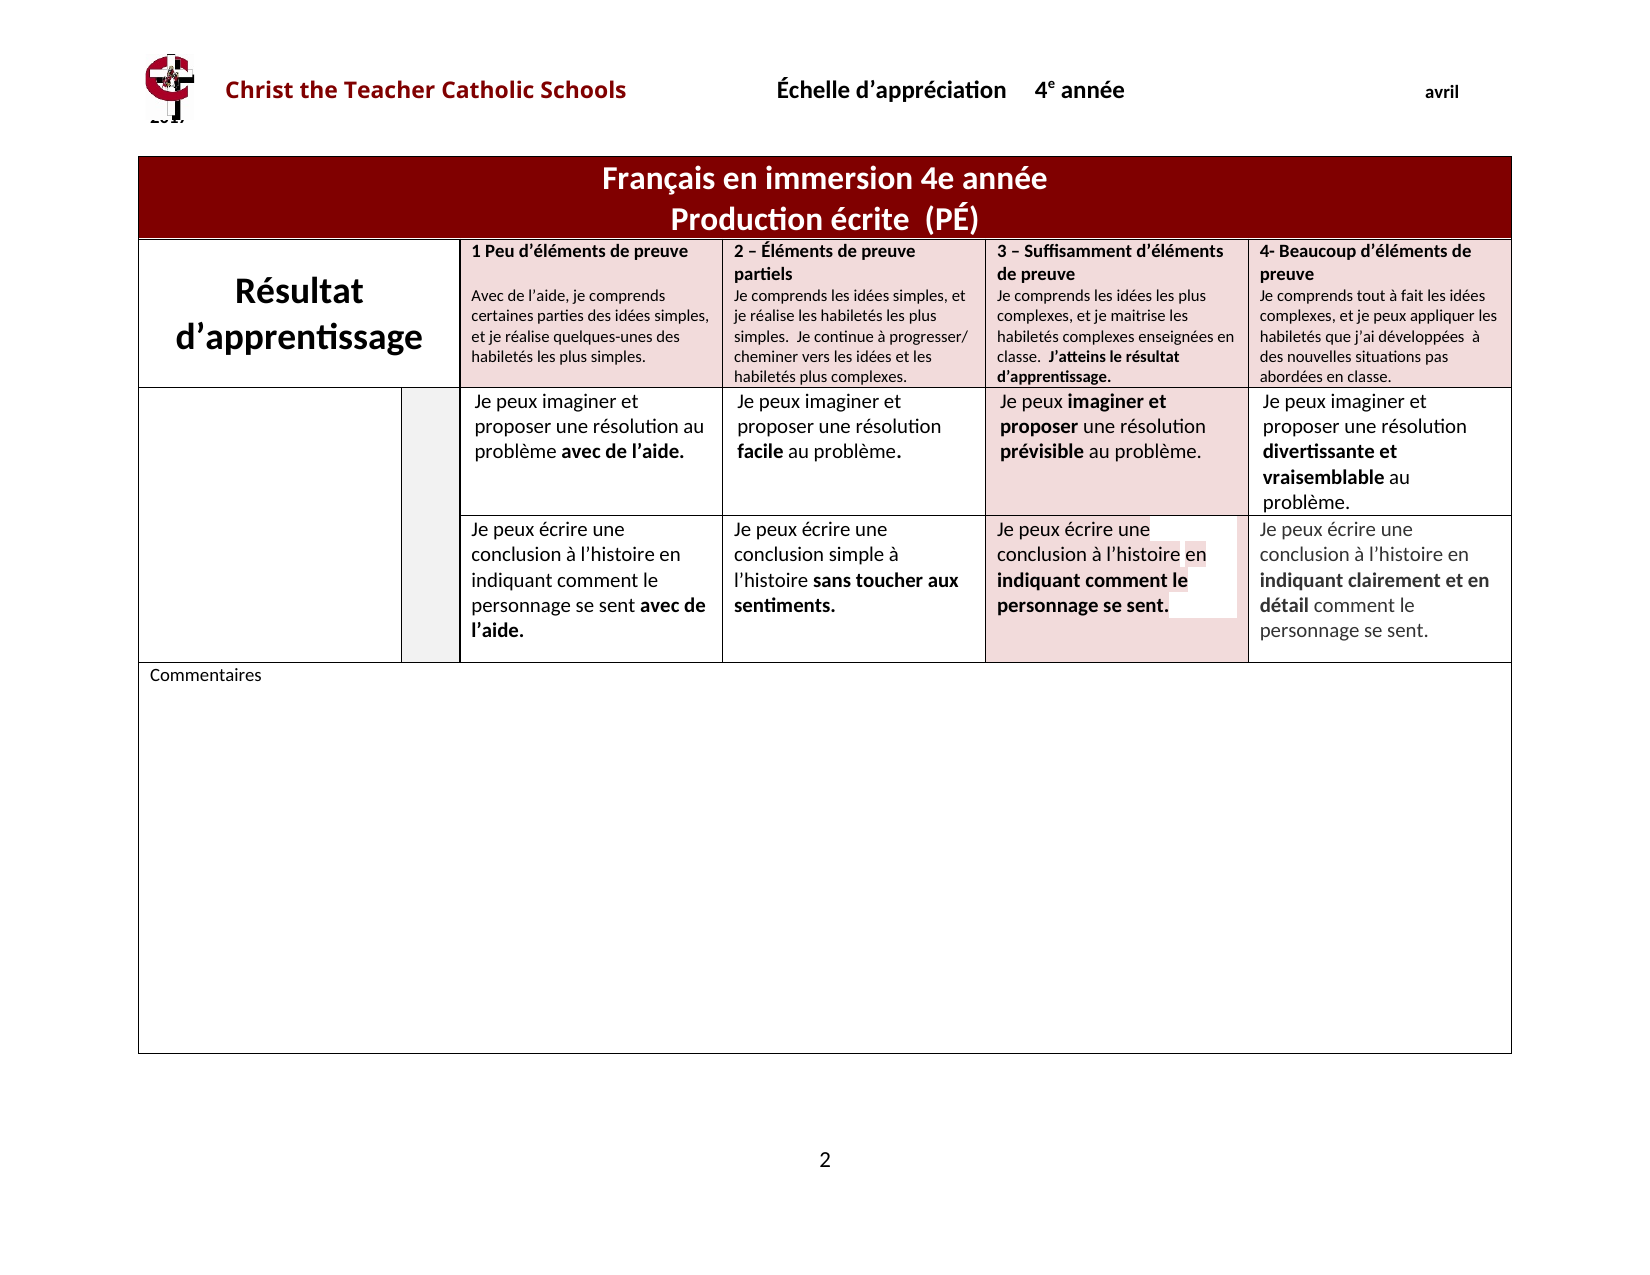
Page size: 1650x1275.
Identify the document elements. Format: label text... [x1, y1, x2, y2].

table_cell Je peux écrire une conclusion à l’histoire en indiquant clairement et en détail comment le personnage se sent. [1249, 516, 1511, 662]
table_cell Je peux écrire une conclusion à l’histoire en indiquant comment le personnage se sent. [986, 516, 1248, 662]
table_cell 3 – Suffisamment d’éléments de preuve Je comprends les idées les plus complexes, et je maitrise les habiletés complexes enseignées en classe. J’atteins le résultat d’apprentissage. [986, 240, 1248, 387]
table_cell Commentaires [139, 663, 1511, 1052]
table_cell Résultat d’apprentissage [139, 240, 459, 387]
table_cell Je peux écrire une conclusion à l’histoire en indiquant comment le personnage se sent avec de l’aide. [461, 516, 722, 662]
table_cell 2 – Éléments de preuve partiels Je comprends les idées simples, et je réalise les habiletés les plus simples. Je continue à progresser/ cheminer vers les idées et les habiletés plus complexes. [723, 240, 985, 387]
table_cell Je peux écrire une conclusion simple à l’histoire sans toucher aux sentiments. [723, 516, 985, 662]
table_cell Je peux imaginer et proposer une résolution facile au problème. [723, 388, 985, 515]
table_cell 1 Peu d’éléments de preuve Avec de l’aide, je comprends certaines parties des idées simples, et je réalise quelques-unes des habiletés les plus simples. [461, 240, 722, 387]
table_cell Je peux imaginer et proposer une résolution divertissante et vraisemblable au problème. [1249, 388, 1511, 515]
table_header Français en immersion 4e année Production écrite (PÉ) [139, 157, 1511, 238]
table_cell 4- Beaucoup d’éléments de preuve Je comprends tout à fait les idées complexes, et je peux appliquer les habiletés que j’ai développées à des nouvelles situations pas abordées en classe. [1249, 240, 1511, 387]
table_cell Je peux imaginer et proposer une résolution prévisible au problème. [986, 388, 1248, 515]
picture [144, 54, 194, 117]
table_cell Je peux imaginer et proposer une résolution au problème avec de l’aide. [461, 388, 722, 515]
